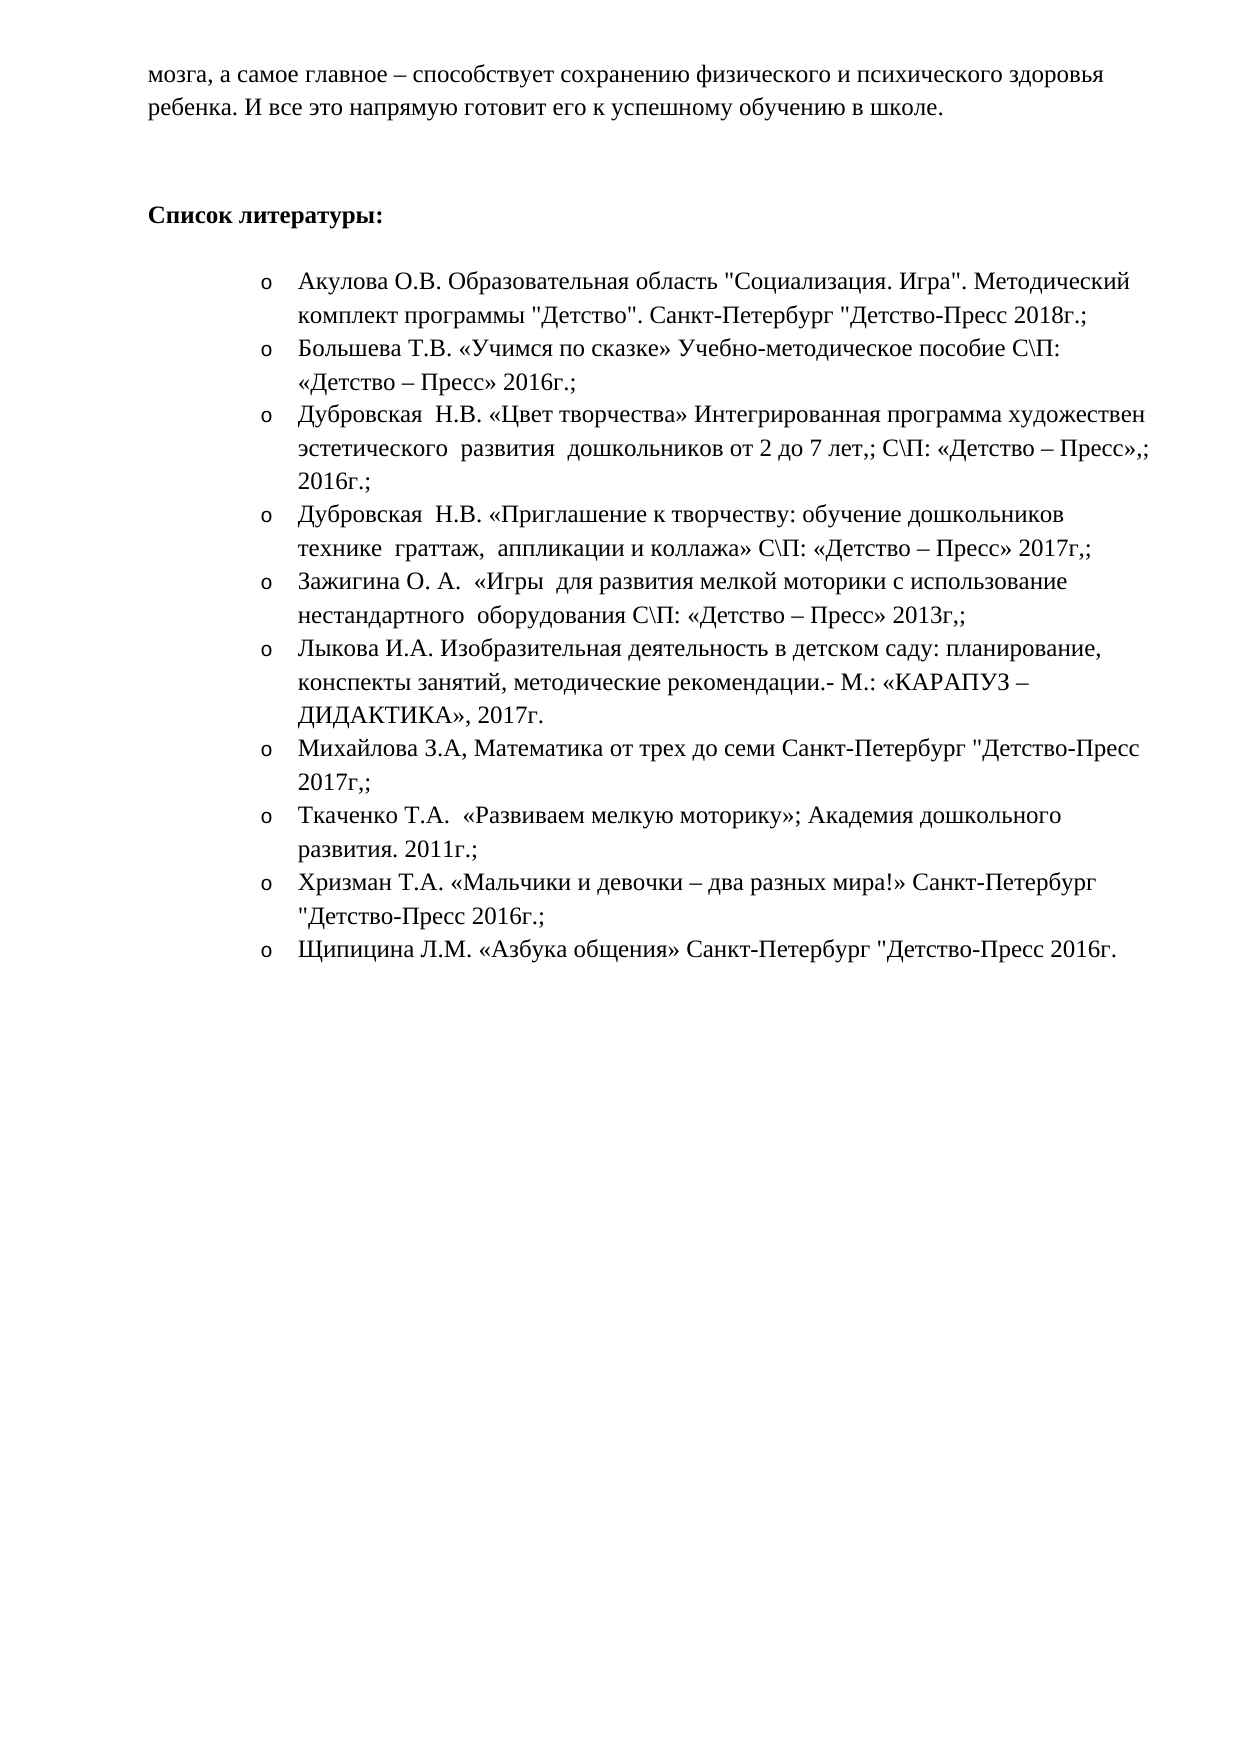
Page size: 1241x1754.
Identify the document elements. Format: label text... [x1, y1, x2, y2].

text Список литературы: [148, 200, 1152, 228]
list Акулова О.В. Образовательная область "Социализация. Игра". Методический комплект программы "Детство". Санкт-Петербург "Детство-Пресс 2018г.; [260, 266, 1152, 328]
list Ткаченко Т.А. «Развиваем мелкую моторику»; Академия дошкольного развития. 2011г.; [260, 800, 1152, 863]
list Михайлова З.А, Математика от трех до семи Санкт-Петербург "Детство-Пресс 2017г,; [260, 733, 1152, 796]
list Дубровская Н.В. «Цвет творчества» Интегрированная программа художествен эстетического развития дошкольников от 2 до 7 лет,; С\П: «Детство – Пресс»,; 2016г.; [260, 399, 1152, 495]
list Дубровская Н.В. «Приглашение к творчеству: обучение дошкольников технике граттаж, аппликации и коллажа» С\П: «Детство – Пресс» 2017г,; [260, 499, 1152, 562]
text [148, 59, 1152, 121]
list Хризман Т.А. «Мальчики и девочки – два разных мира!» Санкт-Петербург "Детство-Пресс 2016г.; [260, 867, 1152, 929]
list Щипицина Л.М. «Азбука общения» Санкт-Петербург "Детство-Пресс 2016г. [260, 934, 1152, 963]
list Лыкова И.А. Изобразительная деятельность в детском саду: планирование, конспекты занятий, методические рекомендации.- М.: «КАРАПУЗ – ДИДАКТИКА», 2017г. [260, 633, 1152, 729]
list Большева Т.В. «Учимся по сказке» Учебно-методическое пособие С\П: «Детство – Пресс» 2016г.; [260, 333, 1152, 395]
list Зажигина О. А. «Игры для развития мелкой моторики с использование нестандартного оборудования С\П: «Детство – Пресс» 2013г,; [260, 566, 1152, 629]
